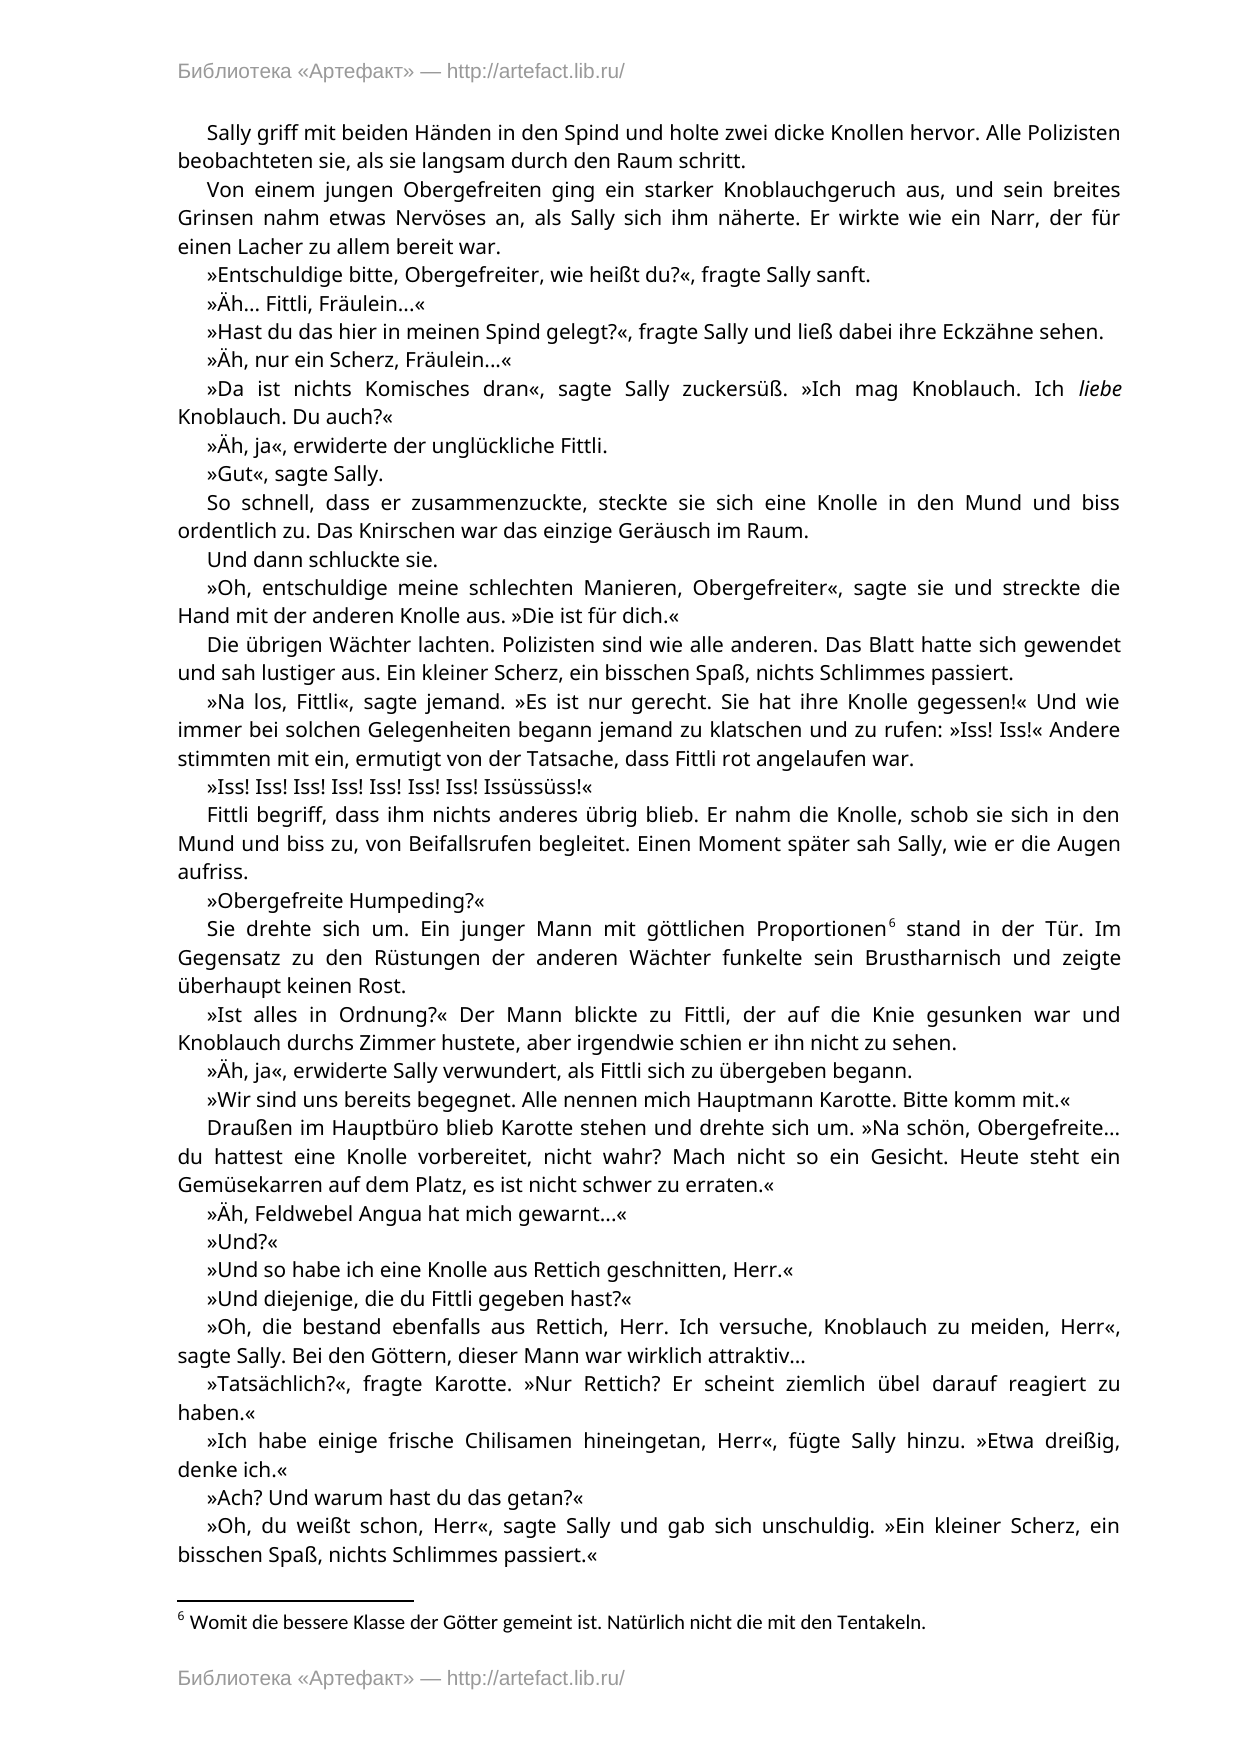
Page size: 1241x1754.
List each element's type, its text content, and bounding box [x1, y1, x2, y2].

text »Äh, Feldwebel Angua hat mich gewarnt...« [177, 1199, 1122, 1227]
text »Oh, die bestand ebenfalls aus Rettich, Herr. Ich versuche, Knoblauch zu meiden, Herr«, sagte Sally. Bei den Göttern, dieser Mann war wirklich attraktiv... [177, 1312, 1122, 1369]
text »Ist alles in Ordnung?« Der Mann blickte zu Fittli, der auf die Knie gesunken war und Knoblauch durchs Zimmer hustete, aber irgendwie schien er ihn nicht zu sehen. [177, 1000, 1122, 1057]
text »Und diejenige, die du Fittli gegeben hast?« [177, 1284, 1122, 1312]
text Fittli begriff, dass ihm nichts anderes übrig blieb. Er nahm die Knolle, schob sie sich in den Mund und biss zu, von Beifallsrufen begleitet. Einen Moment später sah Sally, wie er die Augen aufriss. [177, 801, 1122, 886]
text »Obergefreite Humpeding?« [177, 886, 1122, 914]
text »Oh, du weißt schon, Herr«, sagte Sally und gab sich unschuldig. »Ein kleiner Scherz, ein bisschen Spaß, nichts Schlimmes passiert.« [177, 1512, 1122, 1568]
text So schnell, dass er zusammenzuckte, steckte sie sich eine Knolle in den Mund und biss ordentlich zu. Das Knirschen war das einzige Geräusch im Raum. [177, 488, 1122, 545]
text Von einem jungen Obergefreiten ging ein starker Knoblauchgeruch aus, und sein breites Grinsen nahm etwas Nervöses an, als Sally sich ihm näherte. Er wirkte wie ein Narr, der für einen Lacher zu allem bereit war. [177, 175, 1122, 260]
text »Und so habe ich eine Knolle aus Rettich geschnitten, Herr.« [177, 1256, 1122, 1284]
text Die übrigen Wächter lachten. Polizisten sind wie alle anderen. Das Blatt hatte sich gewendet und sah lustiger aus. Ein kleiner Scherz, ein bisschen Spaß, nichts Schlimmes passiert. [177, 630, 1122, 687]
text »Und?« [177, 1227, 1122, 1256]
text Und dann schluckte sie. [177, 545, 1122, 573]
text »Entschuldige bitte, Obergefreiter, wie heißt du?«, fragte Sally sanft. [177, 260, 1122, 289]
text »Äh, ja«, erwiderte Sally verwundert, als Fittli sich zu übergeben begann. [177, 1057, 1122, 1085]
text »Wir sind uns bereits begegnet. Alle nennen mich Hauptmann Karotte. Bitte komm mit.« [177, 1085, 1122, 1113]
text »Na los, Fittli«, sagte jemand. »Es ist nur gerecht. Sie hat ihre Knolle gegessen!« Und wie immer bei solchen Gelegenheiten begann jemand zu klatschen und zu rufen: »Iss! Iss!« Andere stimmten mit ein, ermutigt von der Tatsache, dass Fittli rot angelaufen war. [177, 687, 1122, 772]
text »Da ist nichts Komisches dran«, sagte Sally zuckersüß. »Ich mag Knoblauch. Ich liebe Knoblauch. Du auch?« [177, 374, 1122, 431]
text »Äh... Fittli, Fräulein...« [177, 289, 1122, 317]
text Draußen im Hauptbüro blieb Karotte stehen und drehte sich um. »Na schön, Obergefreite... du hattest eine Knolle vorbereitet, nicht wahr? Mach nicht so ein Gesicht. Heute steht ein Gemüsekarren auf dem Platz, es ist nicht schwer zu erraten.« [177, 1113, 1122, 1199]
text »Iss! Iss! Iss! Iss! Iss! Iss! Iss! Issüssüss!« [177, 772, 1122, 801]
text »Ach? Und warum hast du das getan?« [177, 1483, 1122, 1512]
text »Äh, nur ein Scherz, Fräulein...« [177, 346, 1122, 374]
text »Gut«, sagte Sally. [177, 459, 1122, 488]
text Sie drehte sich um. Ein junger Mann mit göttlichen Proportionen stand in der Tür. Im Gegensatz zu den Rüstungen der anderen Wächter funkelte sein Brustharnisch und zeigte überhaupt keinen Rost. [177, 914, 1122, 1000]
text »Äh, ja«, erwiderte der unglückliche Fittli. [177, 431, 1122, 459]
text »Oh, entschuldige meine schlechten Manieren, Obergefreiter«, sagte sie und streckte die Hand mit der anderen Knolle aus. »Die ist für dich.« [177, 573, 1122, 630]
text »Tatsächlich?«, fragte Karotte. »Nur Rettich? Er scheint ziemlich übel darauf reagiert zu haben.« [177, 1369, 1122, 1426]
text »Hast du das hier in meinen Spind gelegt?«, fragte Sally und ließ dabei ihre Eckzähne sehen. [177, 317, 1122, 346]
text Sally griff mit beiden Händen in den Spind und holte zwei dicke Knollen hervor. Alle Polizisten beobachteten sie, als sie langsam durch den Raum schritt. [177, 118, 1122, 175]
text »Ich habe einige frische Chilisamen hineingetan, Herr«, fügte Sally hinzu. »Etwa dreißig, denke ich.« [177, 1426, 1122, 1483]
